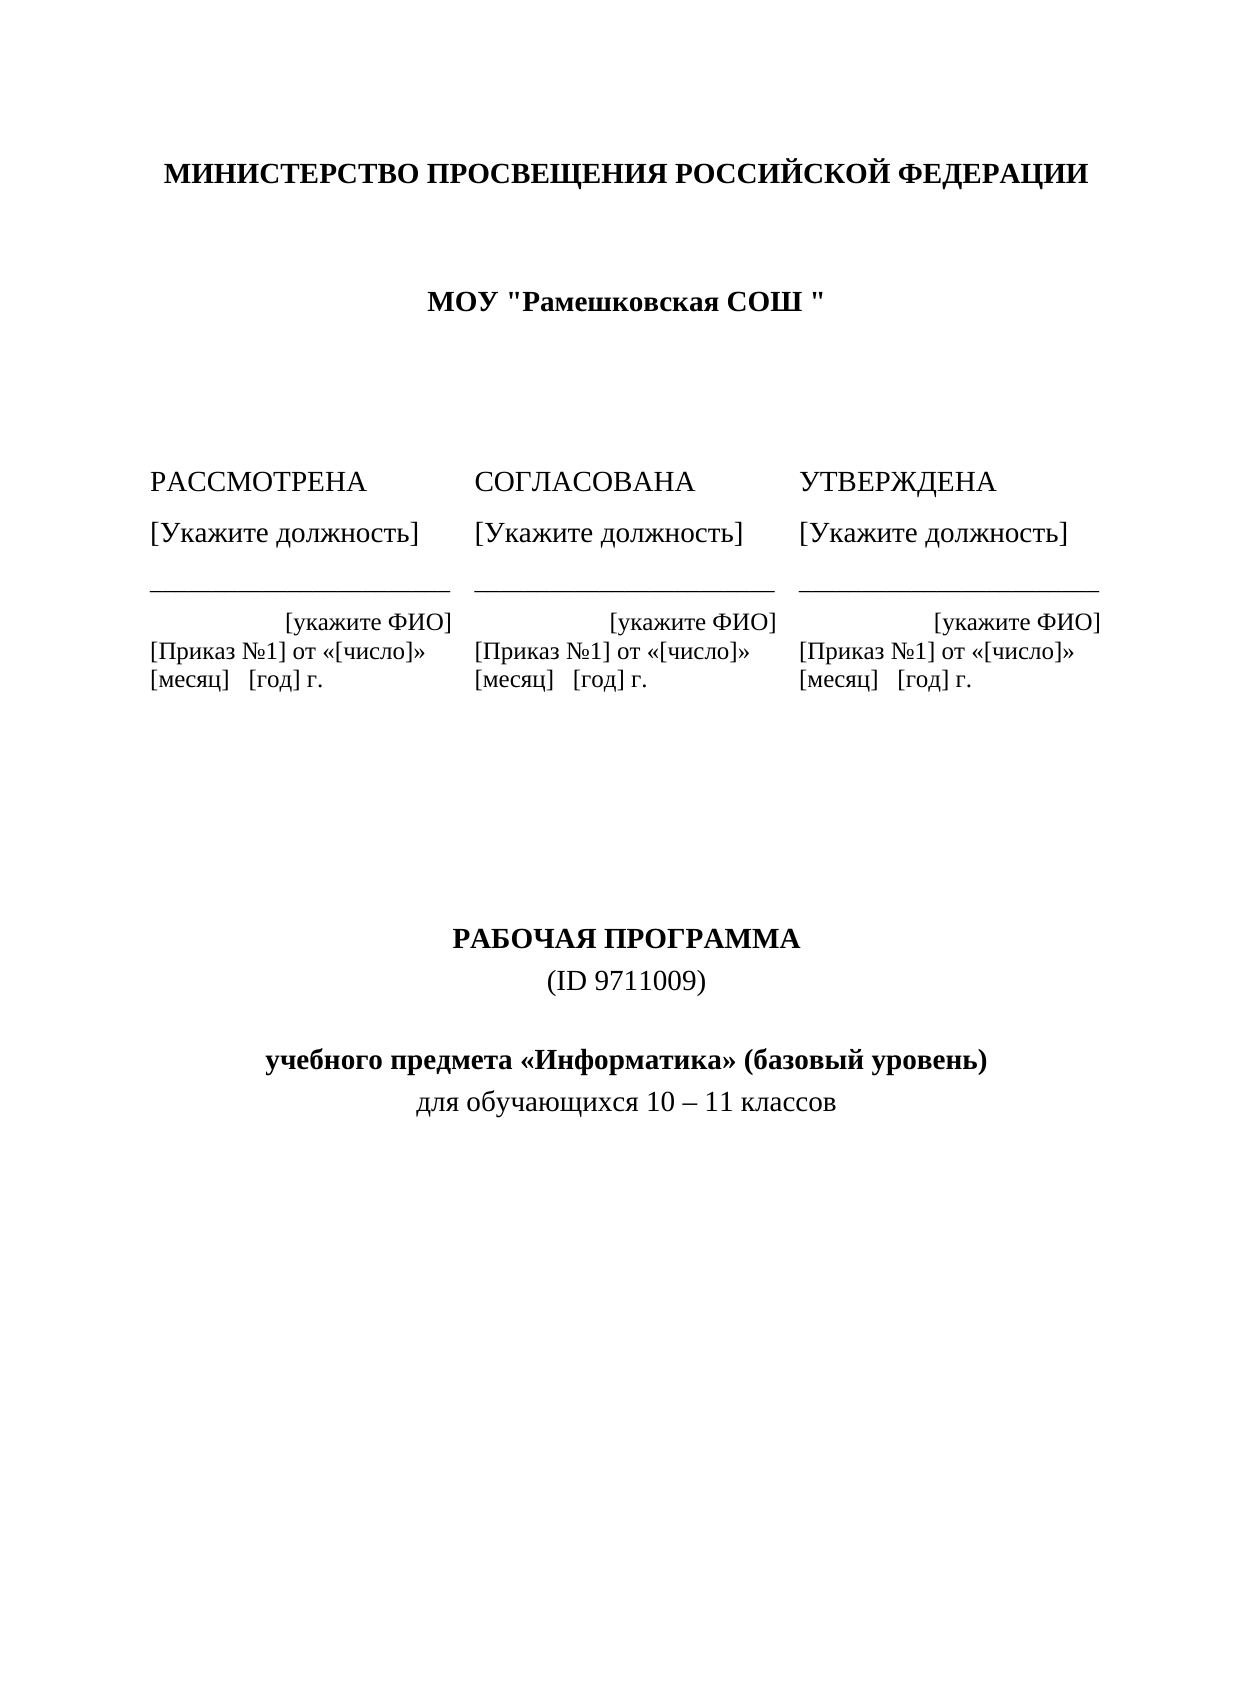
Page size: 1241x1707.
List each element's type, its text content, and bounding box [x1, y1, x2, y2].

text для обучающихся 10 – 11 классов [162, 1078, 1090, 1120]
text учебного предмета «Информатика» (базовый уровень) [162, 1035, 1090, 1078]
text МОУ "Рамешковская СОШ " [162, 277, 1090, 320]
text (ID 9711009) [162, 957, 1090, 999]
table_header СОГЛАСОВАНА [Укажите должность] ________________________ [укажите ФИО] [Приказ №1] от «[число]» [месяц] [год] г. [463, 464, 788, 734]
text РАБОЧАЯ ПРОГРАММА [162, 914, 1090, 957]
table_header РАССМОТРЕНА [Укажите должность] ________________________ [укажите ФИО] [Приказ №1] от «[число]» [месяц] [год] г. [139, 464, 463, 734]
text МИНИСТЕРСТВО ПРОСВЕЩЕНИЯ РОССИЙСКОЙ ФЕДЕРАЦИИ [162, 150, 1090, 192]
table_header УТВЕРЖДЕНА [Укажите должность] ________________________ [укажите ФИО] [Приказ №1] от «[число]» [месяц] [год] г. [788, 464, 1112, 734]
